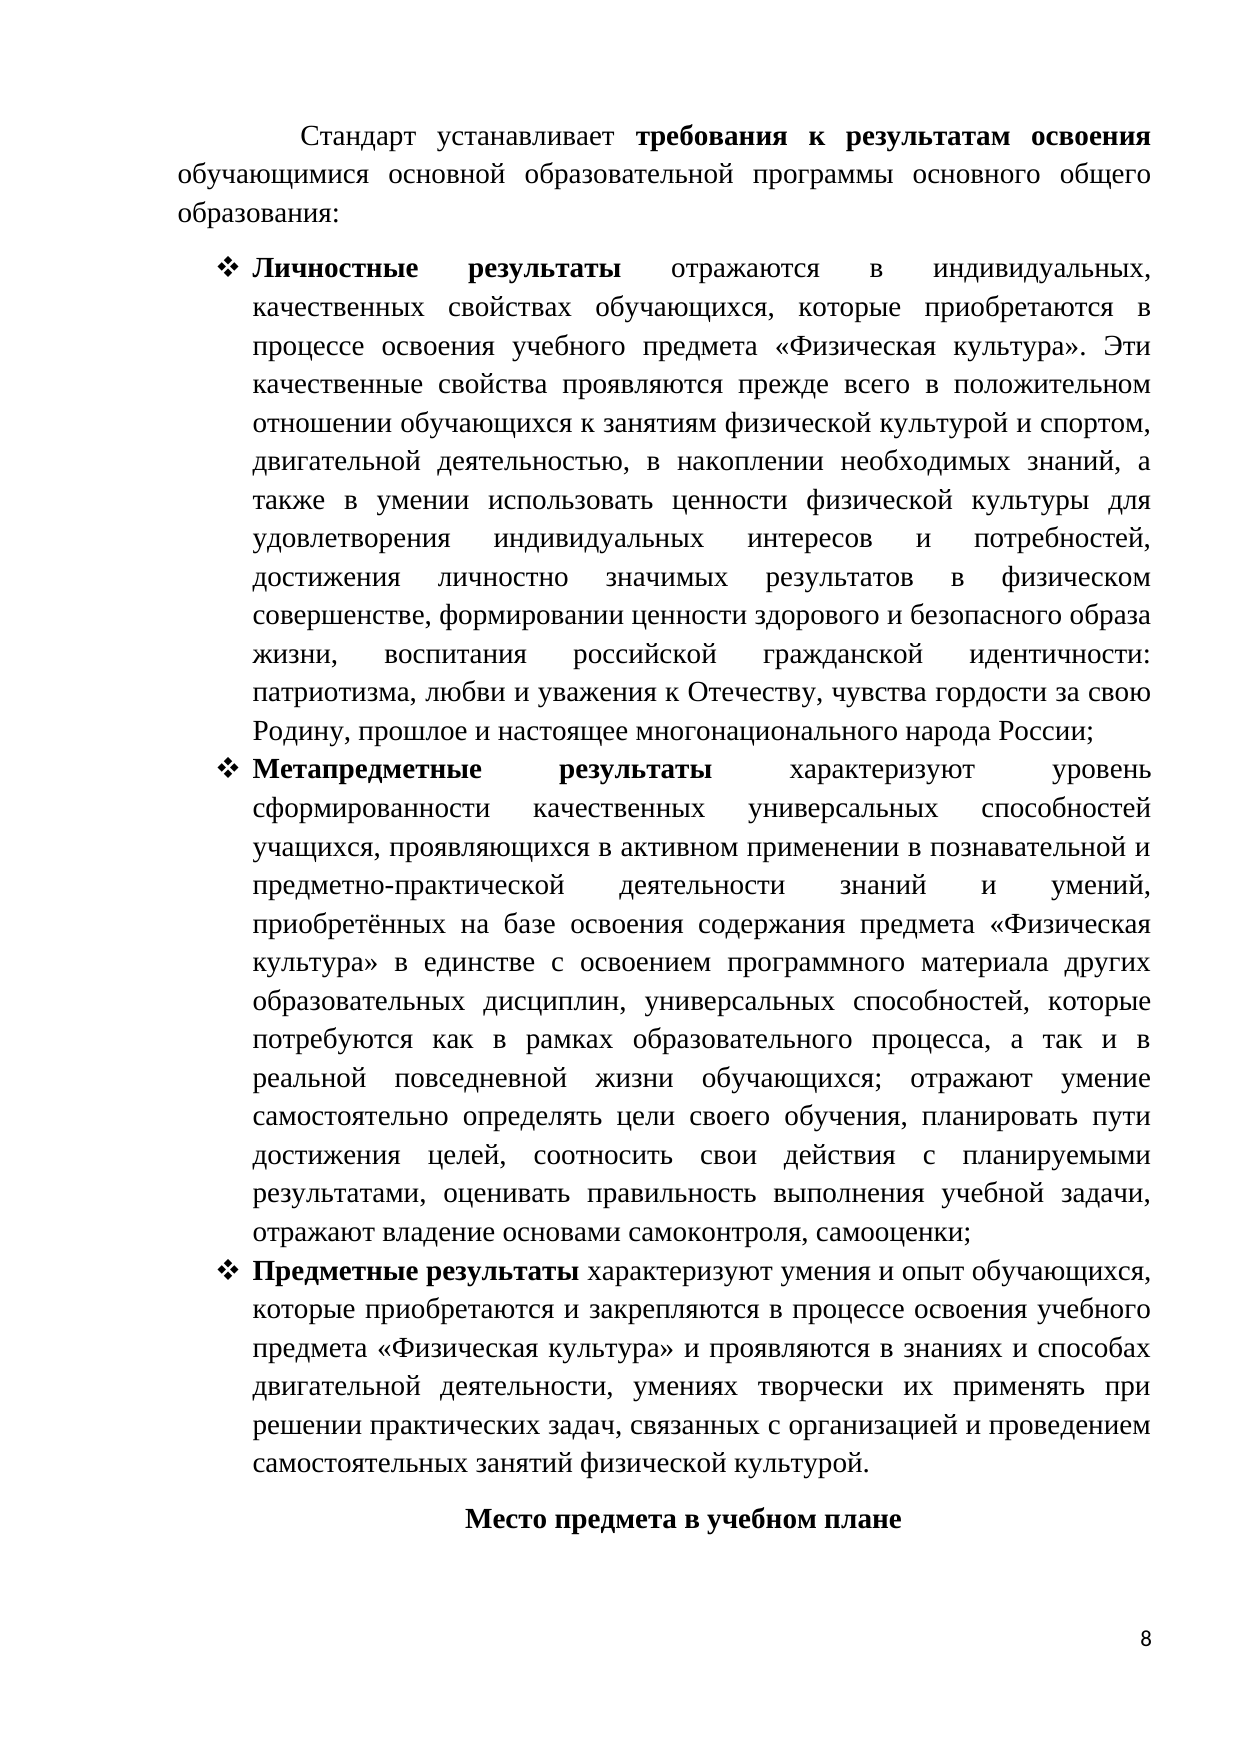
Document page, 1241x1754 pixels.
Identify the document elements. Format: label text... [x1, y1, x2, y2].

text Стандарт устанавливает требования к результатам освоения обучающимися основной образовательной программы основного общего образования: [177, 118, 1152, 229]
text Место предмета в учебном плане [215, 1501, 1152, 1534]
list Предметные результаты характеризуют умения и опыт обучающихся, которые приобретаются и закрепляются в процессе освоения учебного предмета «Физическая культура» и проявляются в знаниях и способах двигательной деятельности, умениях творчески их применять при решении практических задач, связанных с организацией и проведением самостоятельных занятий физической культурой. [215, 1253, 1152, 1479]
list Метапредметные результаты характеризуют уровень сформированности качественных универсальных способностей учащихся, проявляющихся в активном применении в познавательной и предметно-практической деятельности знаний и умений, приобретённых на базе освоения содержания предмета «Физическая культура» в единстве с освоением программного материала других образовательных дисциплин, универсальных способностей, которые потребуются как в рамках образовательного процесса, а так и в реальной повседневной жизни обучающихся; отражают умение самостоятельно определять цели своего обучения, планировать пути достижения целей, соотносить свои действия с планируемыми результатами, оценивать правильность выполнения учебной задачи, отражают владение основами самоконтроля, самооценки; [215, 752, 1152, 1248]
list Личностные результаты отражаются в индивидуальных, качественных свойствах обучающихся, которые приобретаются в процессе освоения учебного предмета «Физическая культура». Эти качественные свойства проявляются прежде всего в положительном отношении обучающихся к занятиям физической культурой и спортом, двигательной деятельностью, в накоплении необходимых знаний, а также в умении использовать ценности физической культуры для удовлетворения индивидуальных интересов и потребностей, достижения личностно значимых результатов в физическом совершенстве, формировании ценности здорового и безопасного образа жизни, воспитания российской гражданской идентичности: патриотизма, любви и уважения к Отечеству, чувства гордости за свою Родину, прошлое и настоящее многонационального народа России; [215, 250, 1152, 747]
